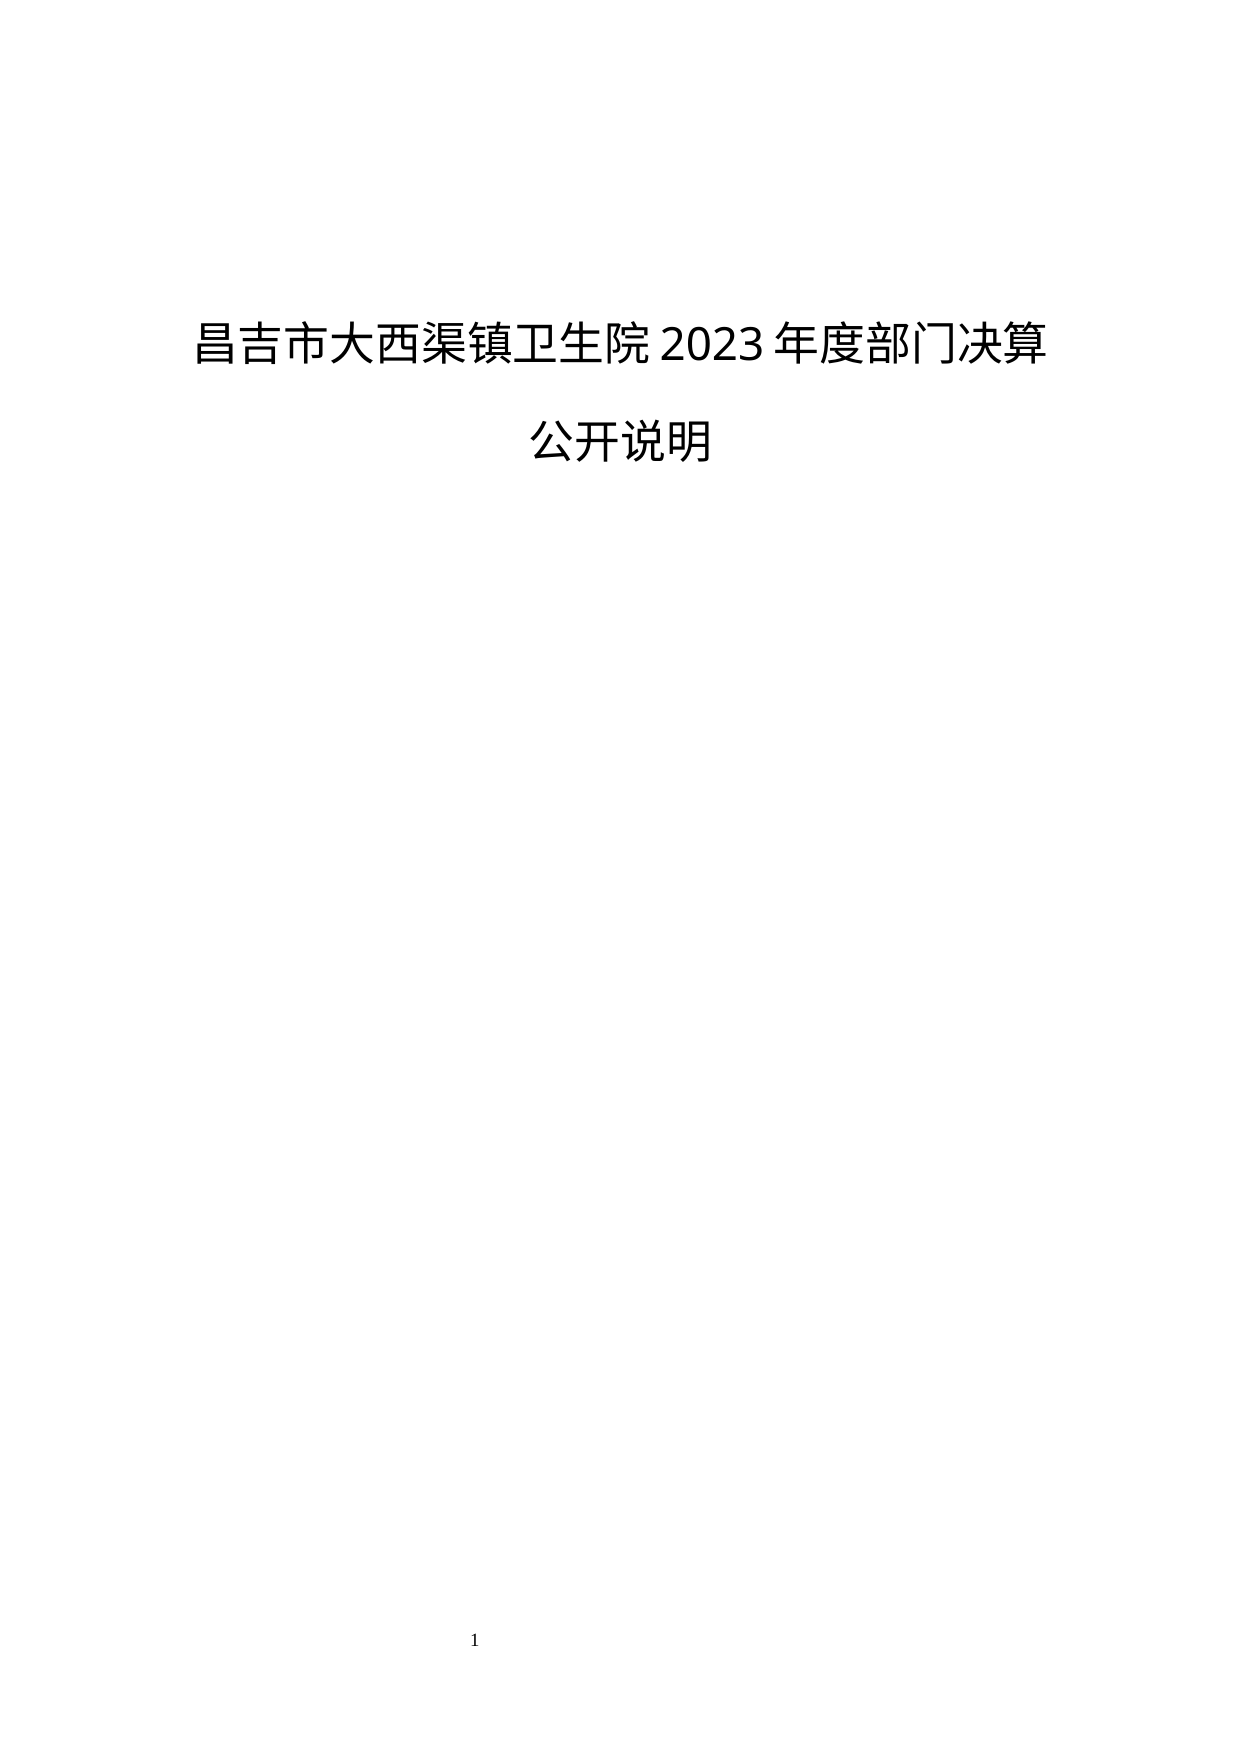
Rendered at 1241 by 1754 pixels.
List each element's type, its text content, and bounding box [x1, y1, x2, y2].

text 昌吉市大西渠镇卫生院2023年度部门决算 [187, 292, 1053, 389]
text 公开说明 [187, 389, 1053, 487]
